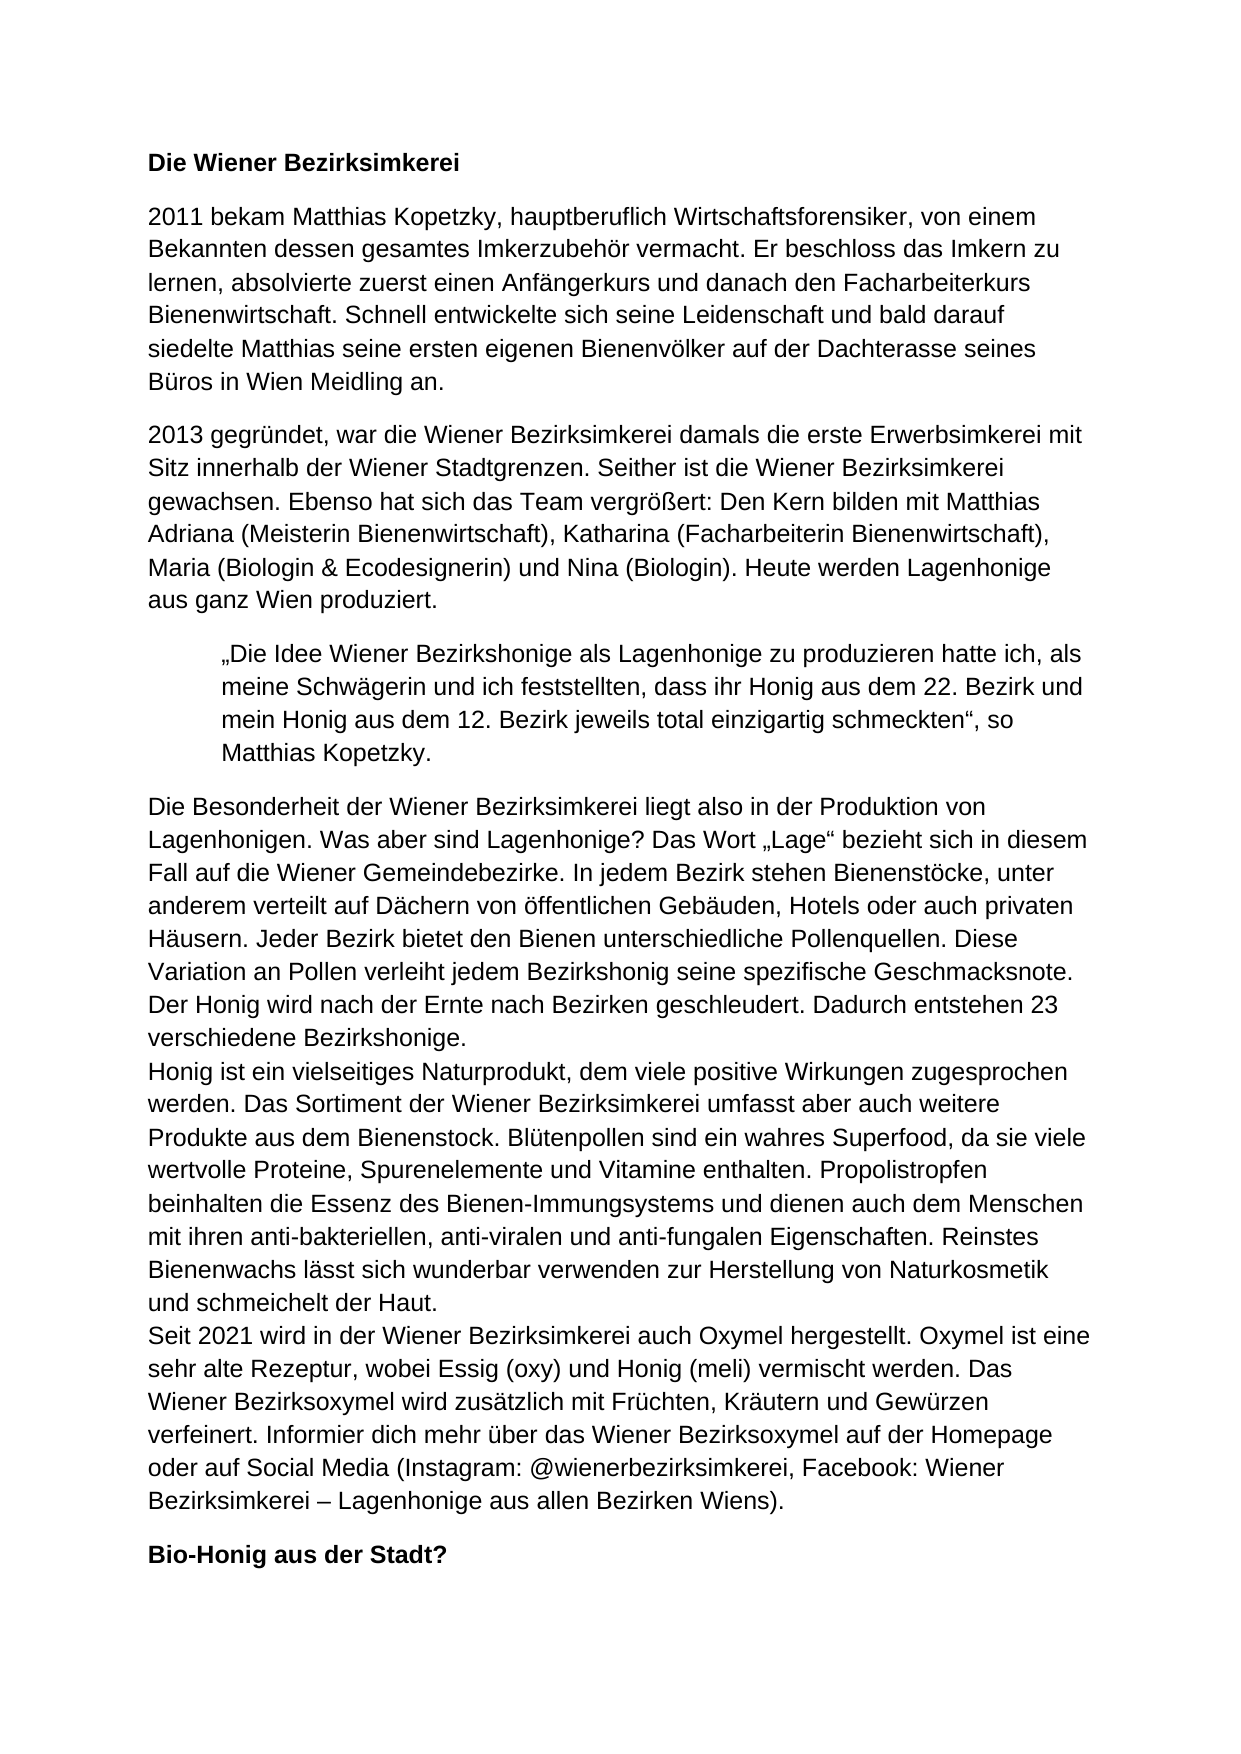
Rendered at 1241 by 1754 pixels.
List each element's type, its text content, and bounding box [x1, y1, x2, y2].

text „Die Idee Wiener Bezirkshonige als Lagenhonige zu produzieren hatte ich, als meine Schwägerin und ich feststellten, dass ihr Honig aus dem 22. Bezirk und mein Honig aus dem 12. Bezirk jeweils total einzigartig schmeckten“, so Matthias Kopetzky. [221, 639, 1093, 767]
text 2013 gegründet, war die Wiener Bezirksimkerei damals die erste Erwerbsimkerei mit Sitz innerhalb der Wiener Stadtgrenzen. Seither ist die Wiener Bezirksimkerei gewachsen. Ebenso hat sich das Team vergrößert: Den Kern bilden mit Matthias Adriana (Meisterin Bienenwirtschaft), Katharina (Facharbeiterin Bienenwirtschaft), Maria (Biologin & Ecodesignerin) und Nina (Biologin). Heute werden Lagenhonige aus ganz Wien produziert. [148, 420, 1093, 614]
text Die Wiener Bezirksimkerei [148, 148, 1093, 176]
text Bio-Honig aus der Stadt? [148, 1539, 1093, 1568]
text 2011 bekam Matthias Kopetzky, hauptberuflich Wirtschaftsforensiker, von einem Bekannten dessen gesamtes Imkerzubehör vermacht. Er beschloss das Imkern zu lernen, absolvierte zuerst einen Anfängerkurs und danach den Facharbeiterkurs Bienenwirtschaft. Schnell entwickelte sich seine Leidenschaft und bald darauf siedelte Matthias seine ersten eigenen Bienenvölker auf der Dachterasse seines Büros in Wien Meidling an. [148, 201, 1093, 395]
text Die Besonderheit der Wiener Bezirksimkerei liegt also in der Produktion von Lagenhonigen. Was aber sind Lagenhonige? Das Wort „Lage“ bezieht sich in diesem Fall auf die Wiener Gemeindebezirke. In jedem Bezirk stehen Bienenstöcke, unter anderem verteilt auf Dächern von öffentlichen Gebäuden, Hotels oder auch privaten Häusern. Jeder Bezirk bietet den Bienen unterschiedliche Pollenquellen. Diese Variation an Pollen verleiht jedem Bezirkshonig seine spezifische Geschmacksnote. Der Honig wird nach der Ernte nach Bezirken geschleudert. Dadurch entstehen 23 verschiedene Bezirkshonige. Honig ist ein vielseitiges Naturprodukt, dem viele positive Wirkungen zugesprochen werden. Das Sortiment der Wiener Bezirksimkerei umfasst aber auch weitere Produkte aus dem Bienenstock. Blütenpollen sind ein wahres Superfood, da sie viele wertvolle Proteine, Spurenelemente und Vitamine enthalten. Propolistropfen beinhalten die Essenz des Bienen-Immungsystems und dienen auch dem Menschen mit ihren anti-bakteriellen, anti-viralen und anti-fungalen Eigenschaften. Reinstes Bienenwachs lässt sich wunderbar verwenden zur Herstellung von Naturkosmetik und schmeichelt der Haut. Seit 2021 wird in der Wiener Bezirksimkerei auch Oxymel hergestellt. Oxymel ist eine sehr alte Rezeptur, wobei Essig (oxy) und Honig (meli) vermischt werden. Das Wiener Bezirksoxymel wird zusätzlich mit Früchten, Kräutern und Gewürzen verfeinert. Informier dich mehr über das Wiener Bezirksoxymel auf der Homepage oder auf Social Media (Instagram: @wienerbezirksimkerei, Facebook: Wiener Bezirksimkerei – Lagenhonige aus allen Bezirken Wiens). [148, 792, 1093, 1514]
